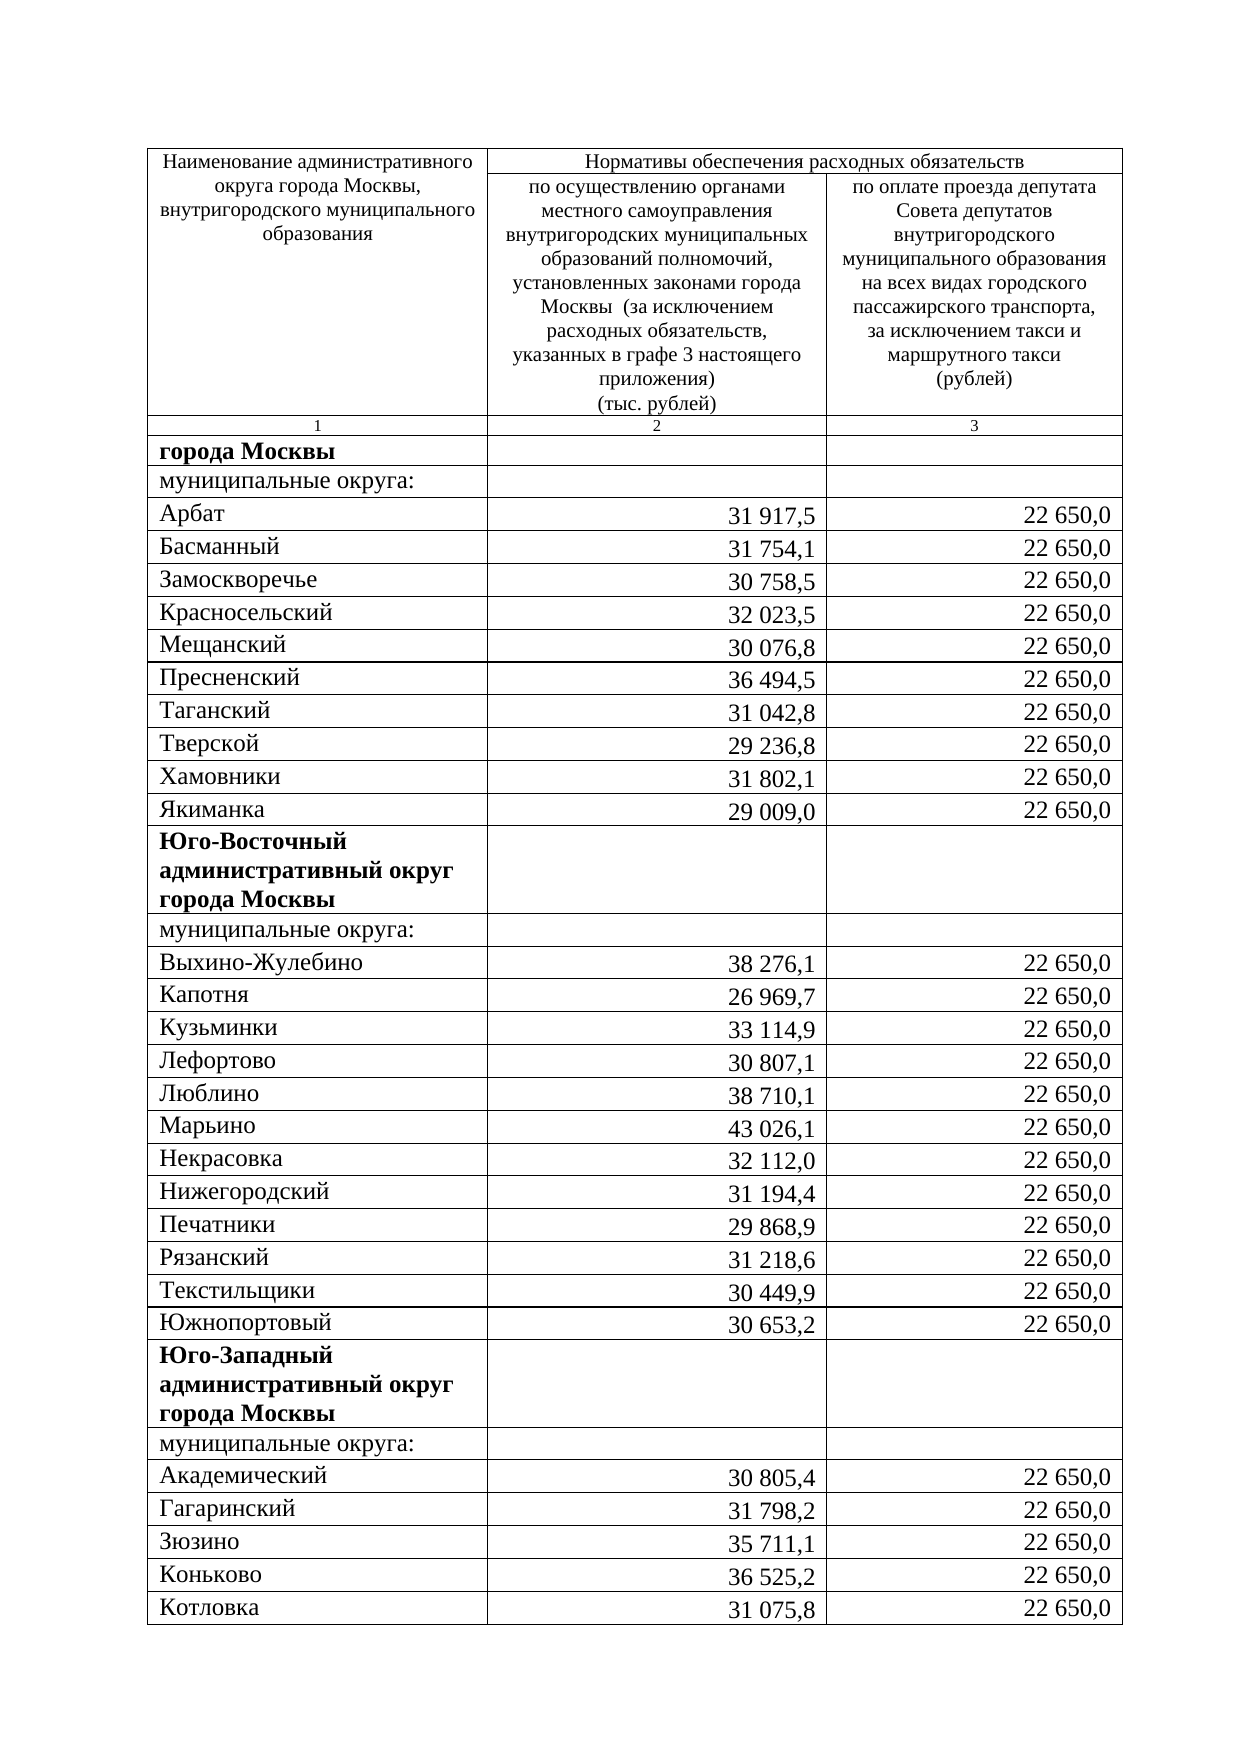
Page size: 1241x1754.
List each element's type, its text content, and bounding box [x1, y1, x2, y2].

table_cell 31 798,2 [488, 1493, 826, 1525]
table_cell 22 650,0 [827, 1559, 1122, 1591]
table_cell 22 650,0 [827, 728, 1122, 760]
table_cell 22 650,0 [827, 663, 1122, 694]
table_cell 29 009,0 [488, 794, 826, 825]
table_cell 22 650,0 [827, 1460, 1122, 1492]
table_cell [488, 914, 826, 946]
table_cell Марьино [148, 1111, 487, 1142]
table_cell 22 650,0 [827, 947, 1122, 978]
table_cell 22 650,0 [827, 1176, 1122, 1208]
table_cell Пресненский [148, 663, 487, 694]
table_cell 31 042,8 [488, 695, 826, 727]
table_cell 32 112,0 [488, 1144, 826, 1175]
table_cell 31 917,5 [488, 498, 826, 530]
table_cell 30 449,9 [488, 1275, 826, 1306]
table_cell 35 711,1 [488, 1526, 826, 1558]
table_cell 22 650,0 [827, 630, 1122, 661]
table_cell [488, 466, 826, 497]
table_cell Таганский [148, 695, 487, 727]
table_cell [488, 1340, 826, 1427]
table_cell 22 650,0 [827, 597, 1122, 628]
table_cell Басманный [148, 531, 487, 563]
table_cell Выхино-Жулебино [148, 947, 487, 978]
table_cell муниципальные округа: [148, 1428, 487, 1459]
table_cell 30 653,2 [488, 1308, 826, 1339]
table_cell Тверской [148, 728, 487, 760]
table_cell по осуществлению органами местного самоуправления внутригородских муниципальных образований полномочий, установленных законами города Москвы (за исключением расходных обязательств, указанных в графе 3 настоящего приложения) (тыс. рублей) [488, 174, 826, 414]
table_cell 33 114,9 [488, 1012, 826, 1044]
table_cell 30 805,4 [488, 1460, 826, 1492]
table_cell 38 276,1 [488, 947, 826, 978]
table_cell 22 650,0 [827, 1111, 1122, 1142]
table_cell 22 650,0 [827, 1012, 1122, 1044]
table_cell Капотня [148, 979, 487, 1011]
table_cell Рязанский [148, 1242, 487, 1274]
table_cell 22 650,0 [827, 1493, 1122, 1525]
table_cell 43 026,1 [488, 1111, 826, 1142]
table_cell 26 969,7 [488, 979, 826, 1011]
table_cell 31 218,6 [488, 1242, 826, 1274]
table_cell Юго-Западный административный округ города Москвы [148, 1340, 487, 1427]
table_cell Юго-Восточный административный округ города Москвы [148, 826, 487, 913]
table_cell 22 650,0 [827, 1045, 1122, 1077]
table_cell 3 [827, 416, 1122, 435]
table_cell [827, 436, 1122, 464]
table_header Наименование административного округа города Москвы, внутригородского муниципального образования [148, 149, 487, 414]
table_cell Котловка [148, 1592, 487, 1623]
table_cell Хамовники [148, 761, 487, 793]
table_cell Коньково [148, 1559, 487, 1591]
table_cell муниципальные округа: [148, 914, 487, 946]
table_cell 22 650,0 [827, 498, 1122, 530]
table_cell 22 650,0 [827, 1209, 1122, 1241]
table_cell Центральный административный округ города Москвы [148, 436, 487, 464]
table_cell 36 525,2 [488, 1559, 826, 1591]
table_cell 22 650,0 [827, 531, 1122, 563]
table_cell Текстильщики [148, 1275, 487, 1306]
table_cell 29 236,8 [488, 728, 826, 760]
table_cell 29 868,9 [488, 1209, 826, 1241]
table_cell 22 650,0 [827, 1144, 1122, 1175]
table_cell [827, 466, 1122, 497]
table_cell 22 650,0 [827, 1078, 1122, 1109]
table_cell 22 650,0 [827, 1275, 1122, 1306]
table_cell Кузьминки [148, 1012, 487, 1044]
table_cell 30 758,5 [488, 564, 826, 596]
table_cell Печатники [148, 1209, 487, 1241]
table_cell 2 [488, 416, 826, 435]
table_cell 22 650,0 [827, 761, 1122, 793]
table_cell 1 [148, 416, 487, 435]
table_cell 22 650,0 [827, 1308, 1122, 1339]
table_cell [827, 1340, 1122, 1427]
table_cell муниципальные округа: [148, 466, 487, 497]
table_cell [827, 826, 1122, 913]
table_cell 30 807,1 [488, 1045, 826, 1077]
table_cell 31 194,4 [488, 1176, 826, 1208]
table_cell [488, 826, 826, 913]
table_cell 22 650,0 [827, 564, 1122, 596]
table_cell 32 023,5 [488, 597, 826, 628]
table_cell [488, 1428, 826, 1459]
table_cell по оплате проезда депутата Совета депутатов внутригородского муниципального образования на всех видах городского пассажирского транспорта, за исключением такси и маршрутного такси (рублей) [827, 174, 1122, 414]
table_cell 22 650,0 [827, 1242, 1122, 1274]
table_cell [827, 914, 1122, 946]
table_cell [488, 436, 826, 464]
table_cell Гагаринский [148, 1493, 487, 1525]
table_cell 30 076,8 [488, 630, 826, 661]
table_cell Лефортово [148, 1045, 487, 1077]
table_cell Академический [148, 1460, 487, 1492]
table_cell Зюзино [148, 1526, 487, 1558]
table_cell Замоскворечье [148, 564, 487, 596]
table_cell Красносельский [148, 597, 487, 628]
table_cell Южнопортовый [148, 1308, 487, 1339]
table_cell 31 754,1 [488, 531, 826, 563]
table_cell Люблино [148, 1078, 487, 1109]
table_cell 31 802,1 [488, 761, 826, 793]
table_cell 22 650,0 [827, 1526, 1122, 1558]
table_cell 22 650,0 [827, 979, 1122, 1011]
table_cell 31 075,8 [488, 1592, 826, 1623]
table_header Нормативы обеспечения расходных обязательств [488, 149, 1122, 173]
table_cell [827, 1428, 1122, 1459]
table_cell 22 650,0 [827, 794, 1122, 825]
table_cell Мещанский [148, 630, 487, 661]
table_cell Некрасовка [148, 1144, 487, 1175]
table_cell 38 710,1 [488, 1078, 826, 1109]
table_cell Арбат [148, 498, 487, 530]
table_cell 22 650,0 [827, 695, 1122, 727]
table_cell 36 494,5 [488, 663, 826, 694]
table_cell Якиманка [148, 794, 487, 825]
table_cell 22 650,0 [827, 1592, 1122, 1623]
table_cell Нижегородский [148, 1176, 487, 1208]
